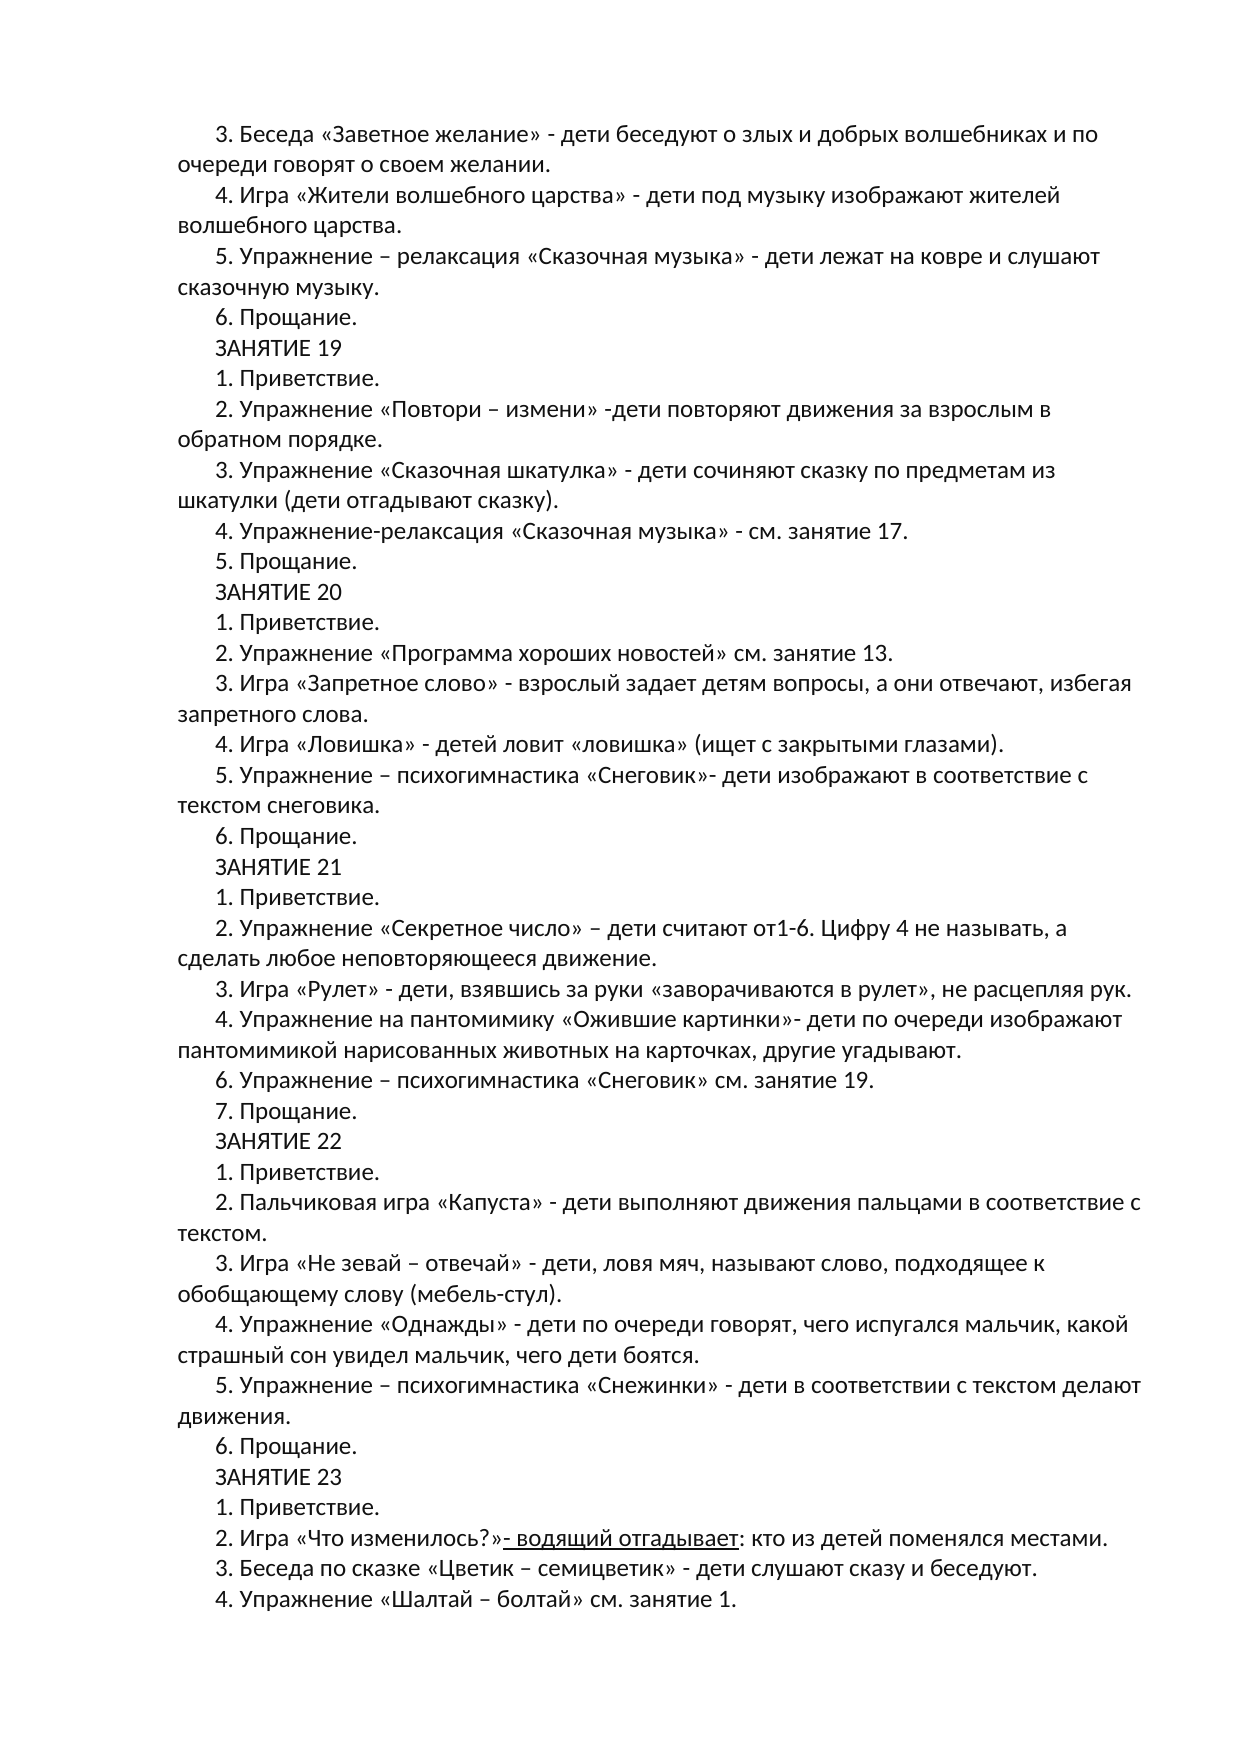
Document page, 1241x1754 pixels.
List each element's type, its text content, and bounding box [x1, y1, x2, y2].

text ЗАНЯТИЕ 21 [177, 851, 1152, 881]
text 2. Пальчиковая игра «Капуста» - дети выполняют движения пальцами в соответствие с текстом. [177, 1186, 1152, 1247]
text 5. Прощание. [177, 545, 1152, 576]
text 2. Упражнение «Программа хороших новостей» см. занятие 13. [177, 637, 1152, 667]
text 6. Прощание. [177, 1431, 1152, 1461]
text 3. Игра «Не зевай – отвечай» - дети, ловя мяч, называют слово, подходящее к обобщающему слову (мебель-стул). [177, 1247, 1152, 1308]
text 3. Беседа по сказке «Цветик – семицветик» - дети слушают сказу и беседуют. [177, 1553, 1152, 1583]
text 1. Приветствие. [177, 606, 1152, 637]
text 2. Игра «Что изменилось?»- водящий отгадывает: кто из детей поменялся местами. [177, 1522, 1152, 1553]
text 2. Упражнение «Секретное число» – дети считают от1-6. Цифру 4 не называть, а сделать любое неповторяющееся движение. [177, 912, 1152, 973]
text 4. Игра «Ловишка» - детей ловит «ловишка» (ищет с закрытыми глазами). [177, 728, 1152, 759]
text 2. Упражнение «Повтори – измени» -дети повторяют движения за взрослым в обратном порядке. [177, 393, 1152, 454]
text 3. Беседа «Заветное желание» - дети беседуют о злых и добрых волшебниках и по очереди говорят о своем желании. [177, 118, 1152, 179]
text ЗАНЯТИЕ 20 [177, 576, 1152, 606]
text 5. Упражнение – психогимнастика «Снежинки» - дети в соответствии с текстом делают движения. [177, 1369, 1152, 1431]
text 3. Игра «Запретное слово» - взрослый задает детям вопросы, а они отвечают, избегая запретного слова. [177, 667, 1152, 728]
text 6. Прощание. [177, 301, 1152, 332]
text 1. Приветствие. [177, 362, 1152, 393]
text ЗАНЯТИЕ 23 [177, 1461, 1152, 1492]
text 4. Упражнение «Шалтай – болтай» см. занятие 1. [177, 1583, 1152, 1614]
text 7. Прощание. [177, 1095, 1152, 1125]
text 5. Упражнение – психогимнастика «Снеговик»- дети изображают в соответствие с текстом снеговика. [177, 759, 1152, 820]
text 4. Упражнение «Однажды» - дети по очереди говорят, чего испугался мальчик, какой страшный сон увидел мальчик, чего дети боятся. [177, 1308, 1152, 1369]
text ЗАНЯТИЕ 22 [177, 1125, 1152, 1156]
text 6. Прощание. [177, 820, 1152, 851]
text ЗАНЯТИЕ 19 [177, 332, 1152, 362]
text 5. Упражнение – релаксация «Сказочная музыка» - дети лежат на ковре и слушают сказочную музыку. [177, 240, 1152, 301]
text 4. Упражнение на пантомимику «Ожившие картинки»- дети по очереди изображают пантомимикой нарисованных животных на карточках, другие угадывают. [177, 1003, 1152, 1064]
text 4. Упражнение-релаксация «Сказочная музыка» - см. занятие 17. [177, 515, 1152, 545]
text 6. Упражнение – психогимнастика «Снеговик» см. занятие 19. [177, 1064, 1152, 1095]
text 1. Приветствие. [177, 1492, 1152, 1522]
text 3. Игра «Рулет» - дети, взявшись за руки «заворачиваются в рулет», не расцепляя рук. [177, 973, 1152, 1003]
text 1. Приветствие. [177, 881, 1152, 912]
text 1. Приветствие. [177, 1156, 1152, 1186]
text 3. Упражнение «Сказочная шкатулка» - дети сочиняют сказку по предметам из шкатулки (дети отгадывают сказку). [177, 454, 1152, 515]
text 4. Игра «Жители волшебного царства» - дети под музыку изображают жителей волшебного царства. [177, 179, 1152, 240]
